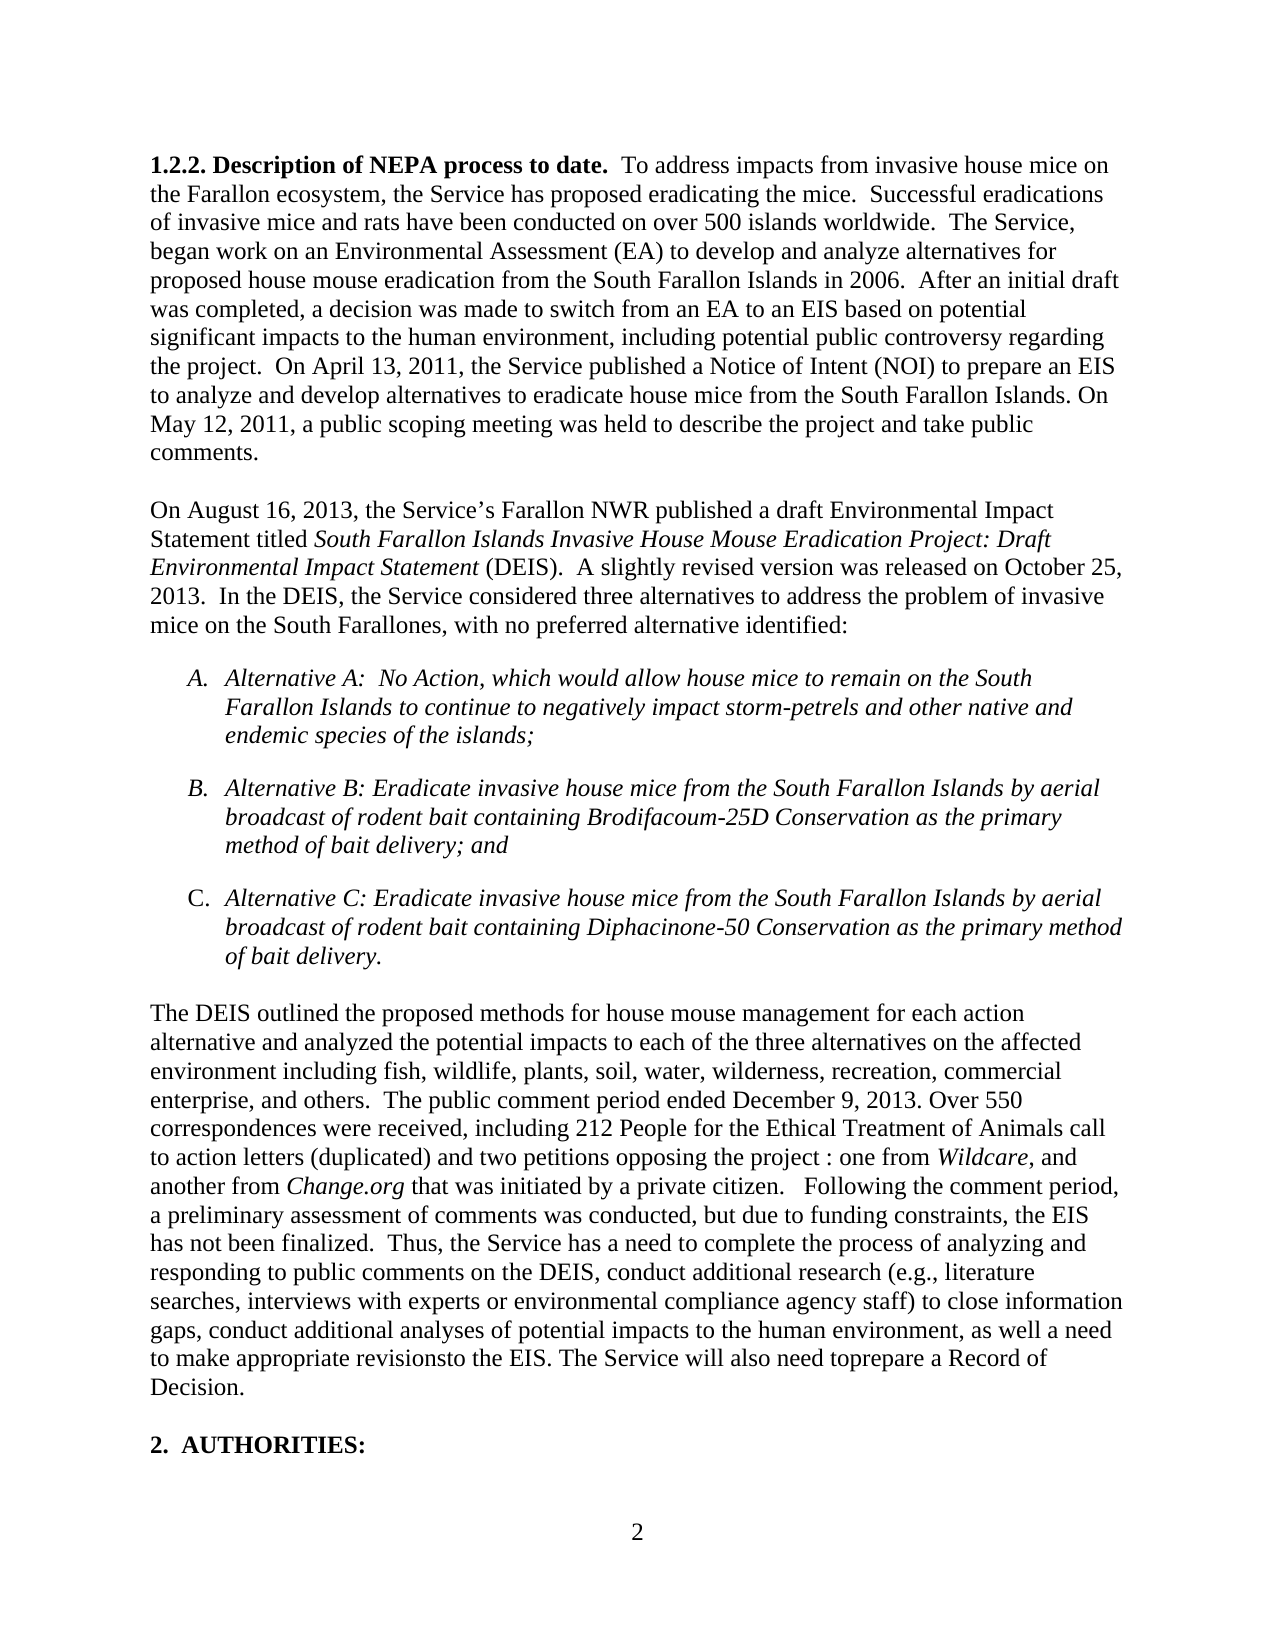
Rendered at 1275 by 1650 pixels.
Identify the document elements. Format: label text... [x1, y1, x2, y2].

text The DEIS outlined the proposed methods for house mouse management for each action alternative and analyzed the potential impacts to each of the three alternatives on the affected environment including fish, wildlife, plants, soil, water, wilderness, recreation, commercial enterprise, and others. The public comment period ended December 9, 2013. Over 550 correspondences were received, including 212 People for the Ethical Treatment of Animals call to action letters (duplicated) and two petitions opposing the project : one from Wildcare, and another from Change.org that was initiated by a private citizen. Following the comment period, a preliminary assessment of comments was conducted, but due to funding constraints, the EIS has not been finalized. Thus, the Service has a need to complete the process of analyzing and responding to public comments on the DEIS, conduct additional research (e.g., literature searches, interviews with experts or environmental compliance agency staff) to close information gaps, conduct additional analyses of potential impacts to the human environment, as well a need to make appropriate revisionsto the EIS. The Service will also need toprepare a Record of Decision. [150, 998, 1125, 1401]
text 2. AUTHORITIES: [150, 1430, 1125, 1458]
list Alternative C: Eradicate invasive house mice from the South Farallon Islands by aerial broadcast of rodent bait containing Diphacinone-50 Conservation as the primary method of bait delivery. [187, 883, 1125, 970]
text 1.2.2. Description of NEPA process to date. To address impacts from invasive house mice on the Farallon ecosystem, the Service has proposed eradicating the mice. Successful eradications of invasive mice and rats have been conducted on over 500 islands worldwide. The Service, began work on an Environmental Assessment (EA) to develop and analyze alternatives for proposed house mouse eradication from the South Farallon Islands in 2006. After an initial draft was completed, a decision was made to switch from an EA to an EIS based on potential significant impacts to the human environment, including potential public controversy regarding the project. On April 13, 2011, the Service published a Notice of Intent (NOI) to prepare an EIS to analyze and develop alternatives to eradicate house mice from the South Farallon Islands. On May 12, 2011, a public scoping meeting was held to describe the project and take public comments. [150, 150, 1125, 466]
list Alternative B: Eradicate invasive house mice from the South Farallon Islands by aerial broadcast of rodent bait containing Brodifacoum-25D Conservation as the primary method of bait delivery; and [187, 773, 1125, 859]
text On August 16, 2013, the Service’s Farallon NWR published a draft Environmental Impact Statement titled South Farallon Islands Invasive House Mouse Eradication Project: Draft Environmental Impact Statement (DEIS). A slightly revised version was released on October 25, 2013. In the DEIS, the Service considered three alternatives to address the problem of invasive mice on the South Farallones, with no preferred alternative identified: [150, 495, 1125, 639]
list Alternative A: No Action, which would allow house mice to remain on the South Farallon Islands to continue to negatively impact storm-petrels and other native and endemic species of the islands; [187, 663, 1125, 749]
